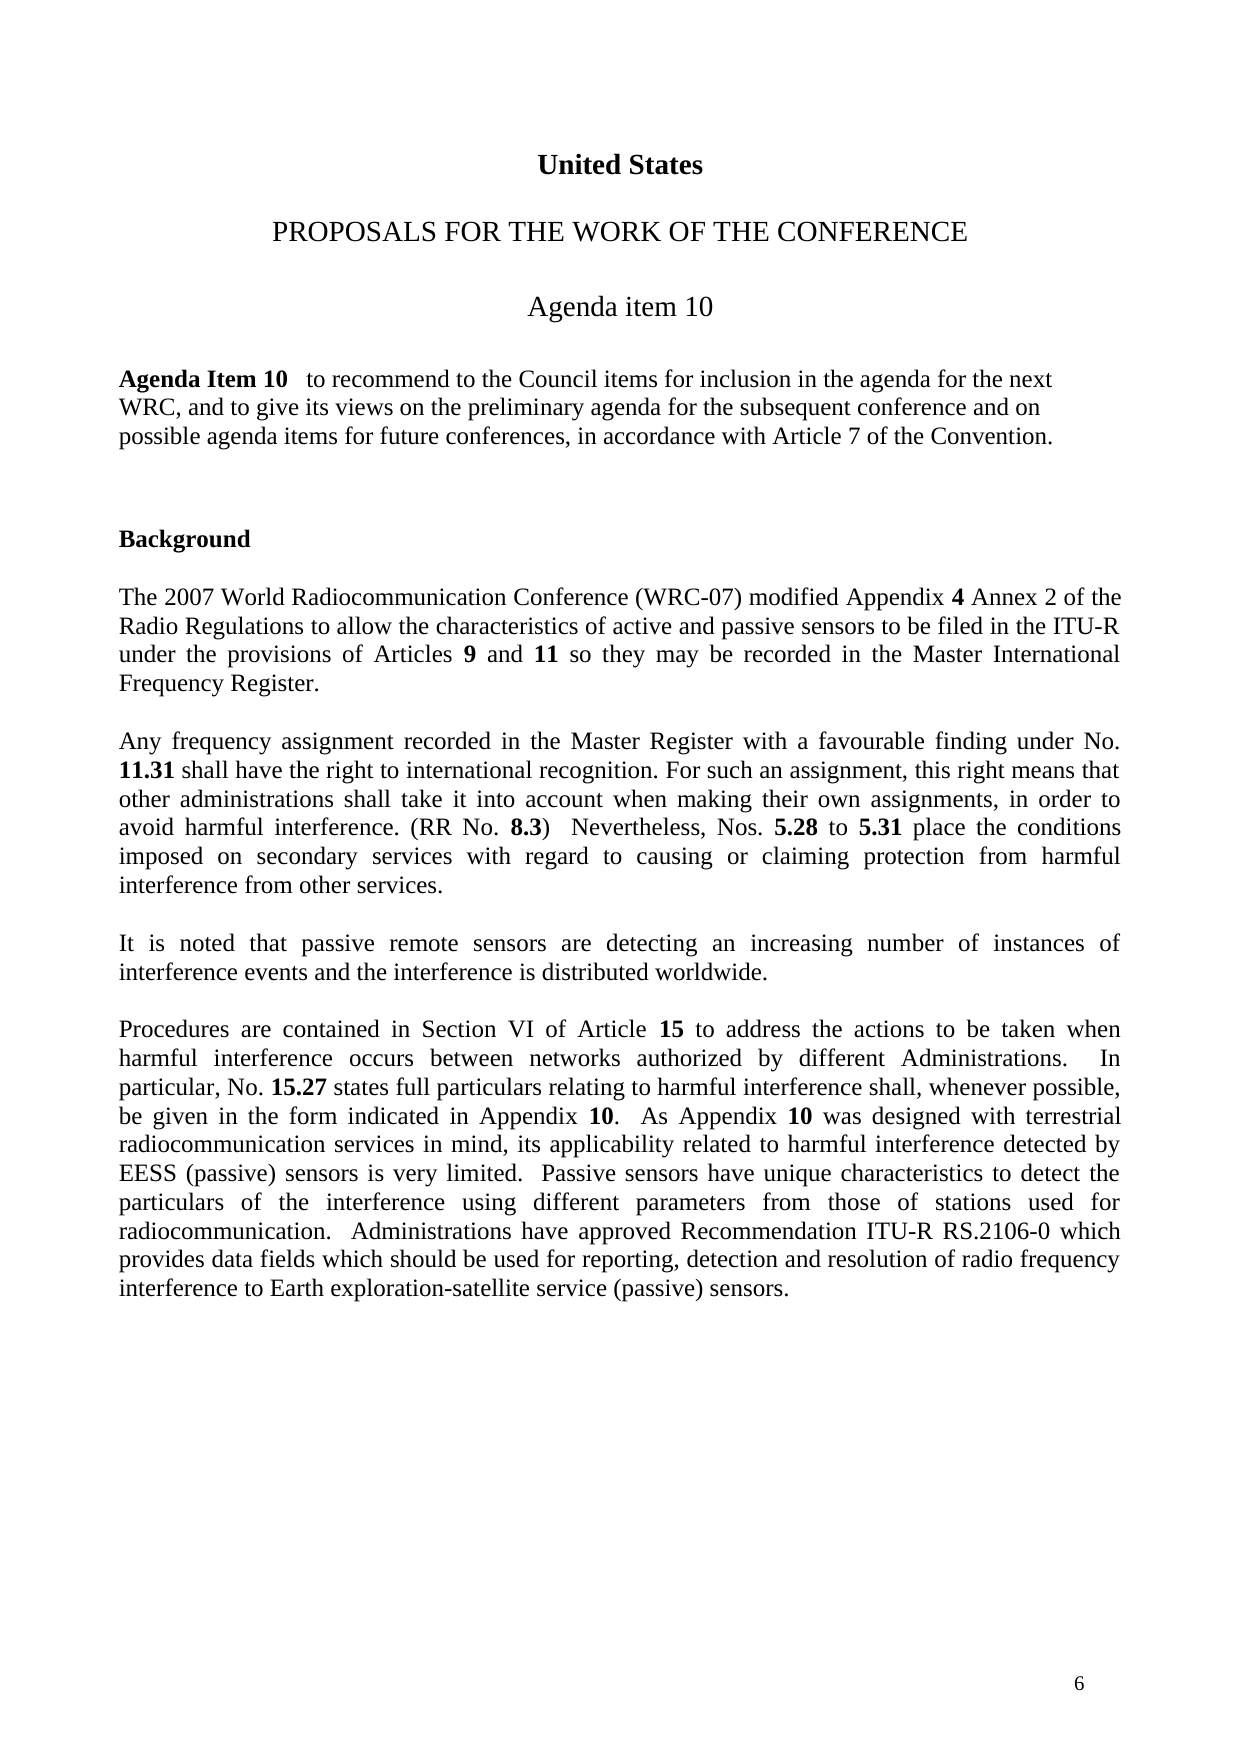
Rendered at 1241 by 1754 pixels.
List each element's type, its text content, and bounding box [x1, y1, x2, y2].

subtitle Background [118, 524, 1122, 553]
text It is noted that passive remote sensors are detecting an increasing number of instances of interference events and the interference is distributed worldwide. [118, 928, 1122, 985]
text Agenda Item 10 to recommend to the Council items for inclusion in the agenda for the next WRC, and to give its views on the preliminary agenda for the subsequent conference and on possible agenda items for future conferences, in accordance with Article 7 of the Convention. [118, 364, 1122, 450]
text The 2007 World Radiocommunication Conference (WRC-07) modified Appendix 4 Annex 2 of the Radio Regulations to allow the characteristics of active and passive sensors to be filed in the ITU-R under the provisions of Articles 9 and 11 so they may be recorded in the Master International Frequency Register. [118, 582, 1122, 697]
text PROPOSALS FOR THE WORK OF THE CONFERENCE [118, 214, 1122, 248]
text Procedures are contained in Section VI of Article 15 to address the actions to be taken when harmful interference occurs between networks authorized by different Administrations. In particular, No. 15.27 states full particulars relating to harmful interference shall, whenever possible, be given in the form indicated in Appendix 10. As Appendix 10 was designed with terrestrial radiocommunication services in mind, its applicability related to harmful interference detected by EESS (passive) sensors is very limited. Passive sensors have unique characteristics to detect the particulars of the interference using different parameters from those of stations used for radiocommunication. Administrations have approved Recommendation ITU-R RS.2106-0 which provides data fields which should be used for reporting, detection and resolution of radio frequency interference to Earth exploration-satellite service (passive) sensors. [118, 1014, 1122, 1302]
subtitle Agenda item 10 [118, 289, 1122, 322]
text Any frequency assignment recorded in the Master Register with a favourable finding under No. 11.31 shall have the right to international recognition. For such an assignment, this right means that other administrations shall take it into account when making their own assignments, in order to avoid harmful interference. (RR No. 8.3) Nevertheless, Nos. 5.28 to 5.31 place the conditions imposed on secondary services with regard to causing or claiming protection from harmful interference from other services. [118, 726, 1122, 899]
text United States [118, 147, 1122, 181]
